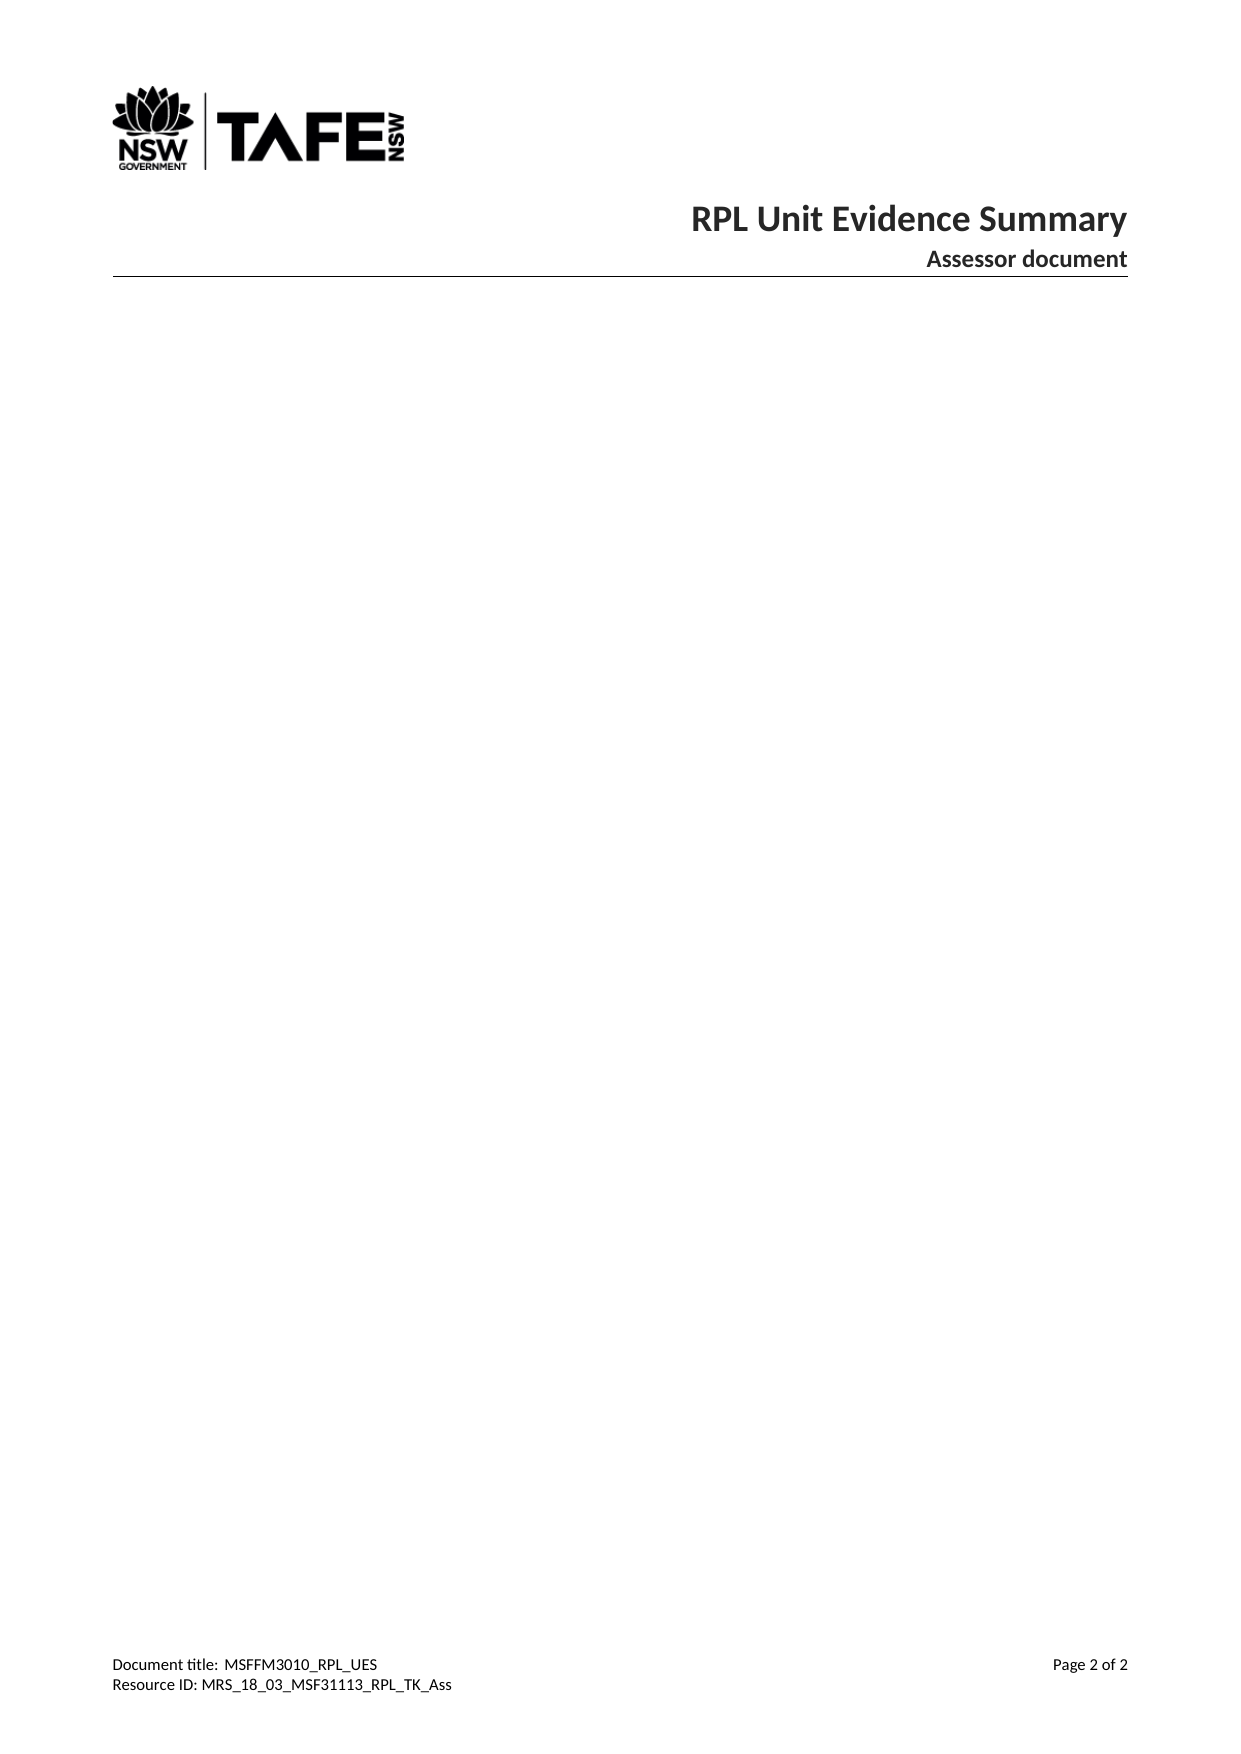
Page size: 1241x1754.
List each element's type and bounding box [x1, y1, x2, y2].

picture [112, 86, 404, 170]
